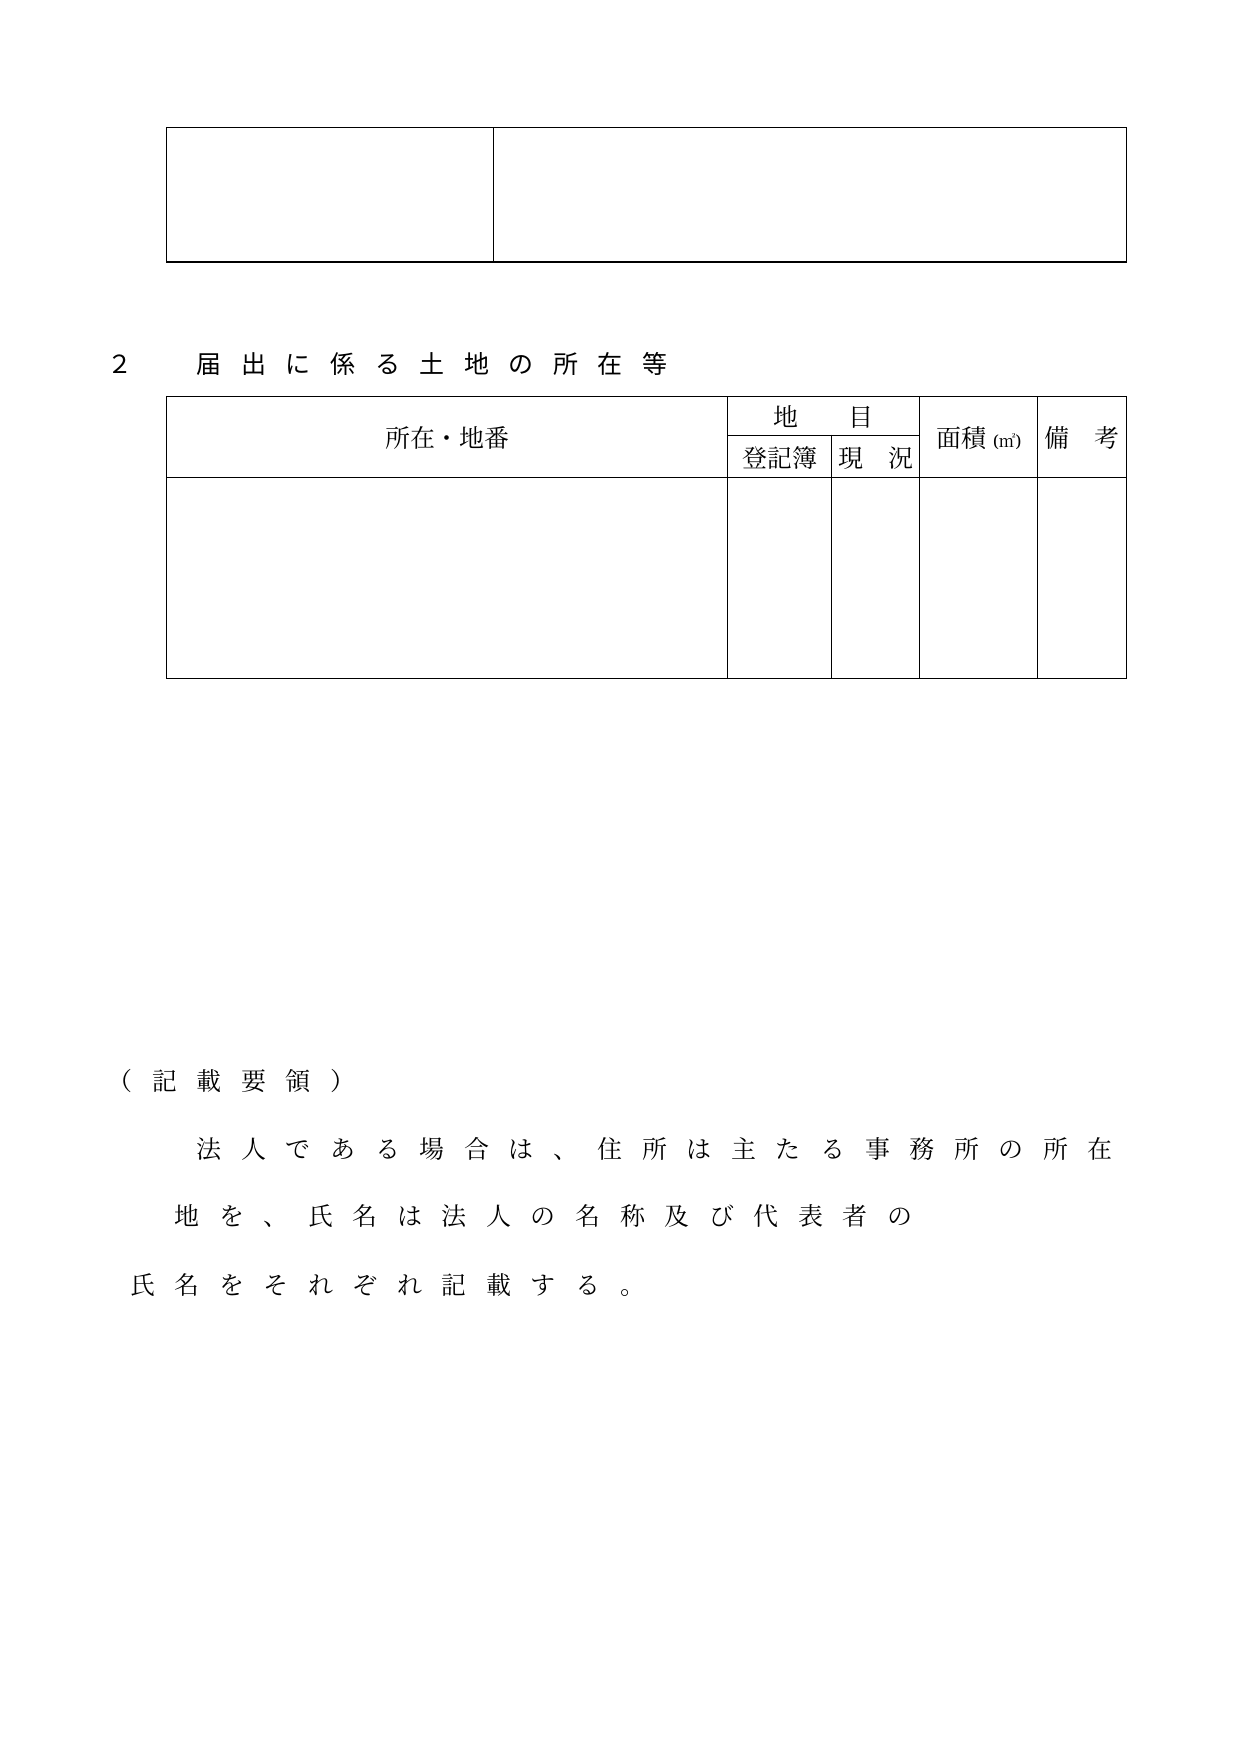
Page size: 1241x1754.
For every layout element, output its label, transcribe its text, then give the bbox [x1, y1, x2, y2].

table_header 所在・地番 [167, 397, 727, 477]
table_cell [728, 478, 831, 678]
table_cell 登記簿 [728, 436, 831, 477]
table_cell [167, 478, 727, 678]
table_cell [920, 478, 1037, 678]
text 氏名をそれぞれ記載する。 [130, 1250, 1133, 1317]
table_cell [832, 478, 919, 678]
table_cell [1038, 478, 1126, 678]
table_cell [167, 128, 493, 261]
text ２ 届出に係る土地の所在等 [107, 329, 1133, 396]
table_header 地 目 [728, 397, 919, 434]
table_cell 現 況 [832, 436, 919, 477]
table_header 備 考 [1038, 397, 1126, 477]
text 法人である場合は、住所は主たる事務所の所在地を、氏名は法人の名称及び代表者の [107, 1114, 1133, 1248]
table_cell [494, 128, 1126, 261]
text （記載要領） [107, 1046, 1133, 1112]
table_header 面積 (㎡) [920, 397, 1037, 477]
